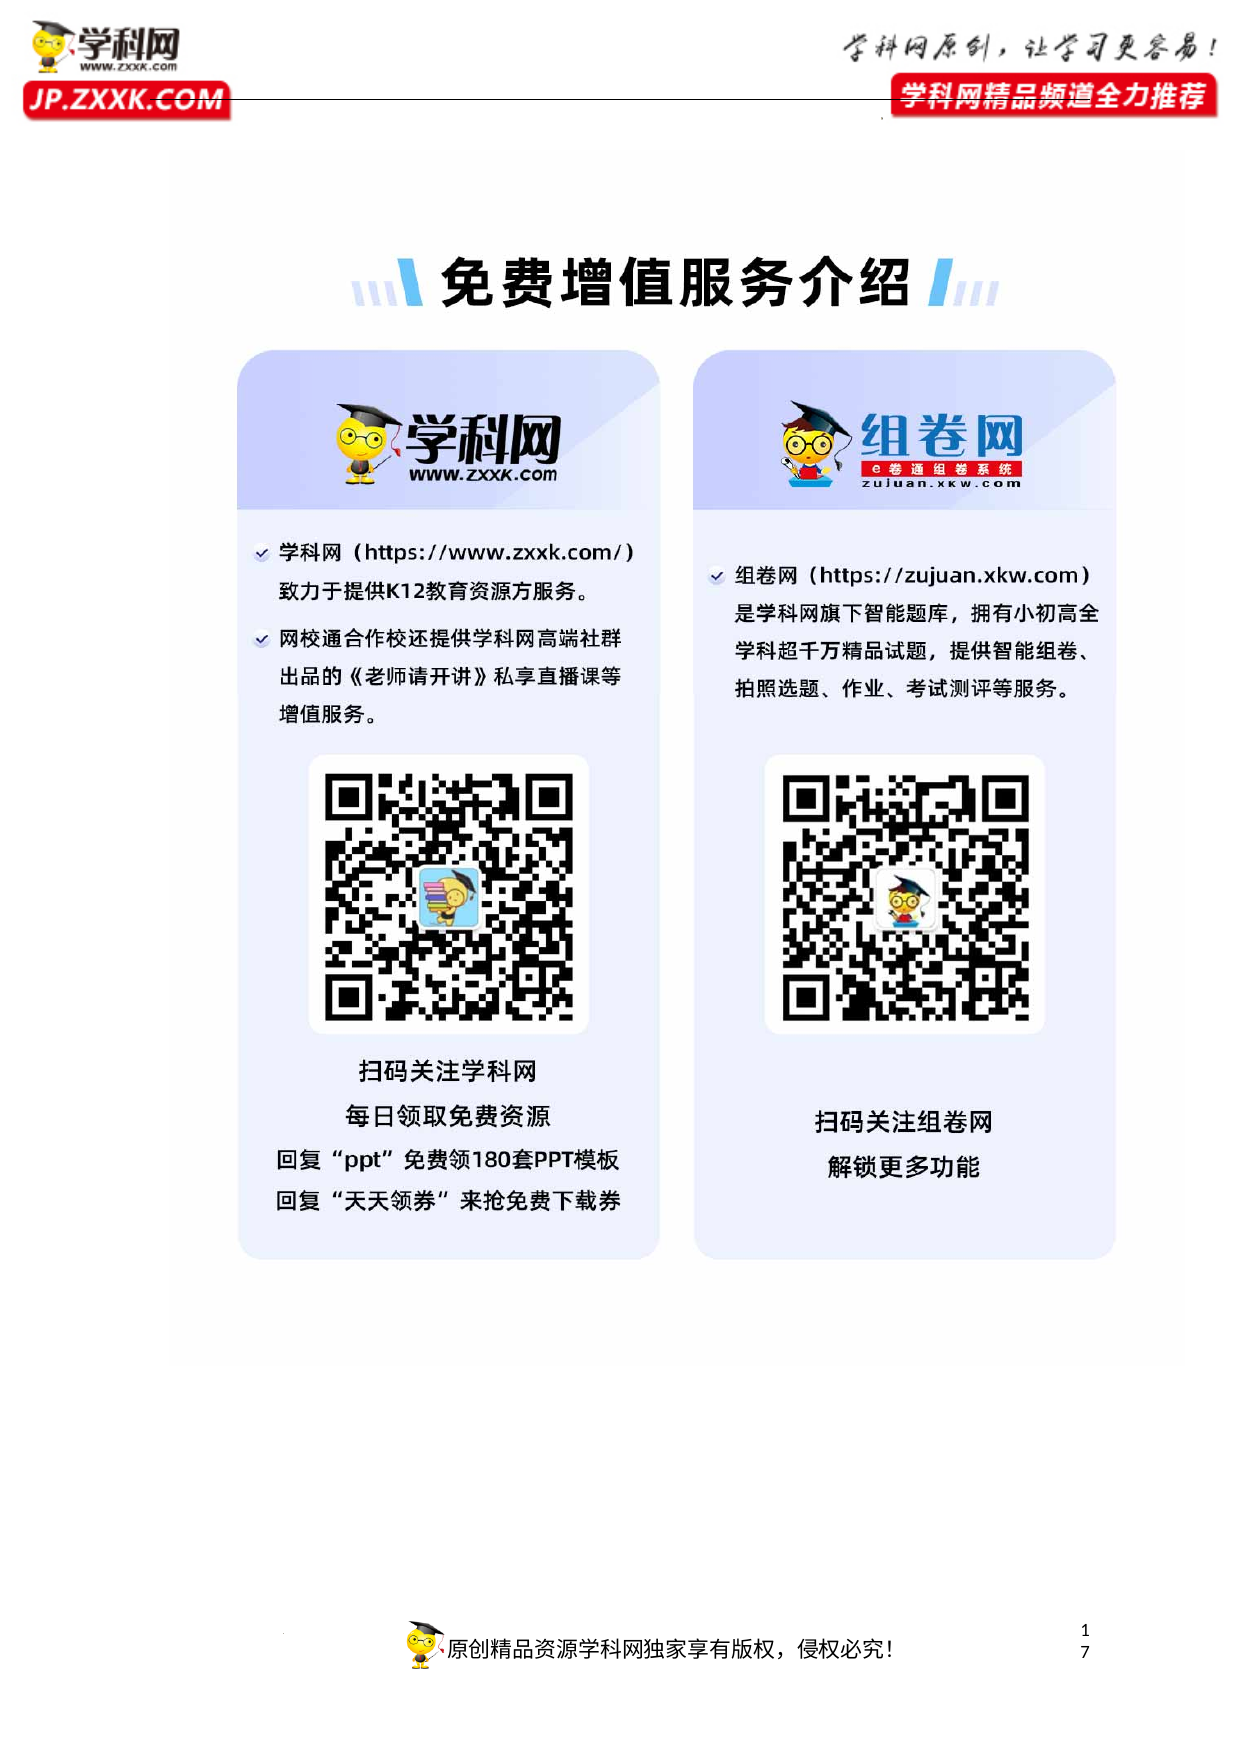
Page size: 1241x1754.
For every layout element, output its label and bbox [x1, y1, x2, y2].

picture [168, 150, 1185, 1366]
picture [401, 1617, 447, 1671]
picture [0, 0, 1241, 141]
